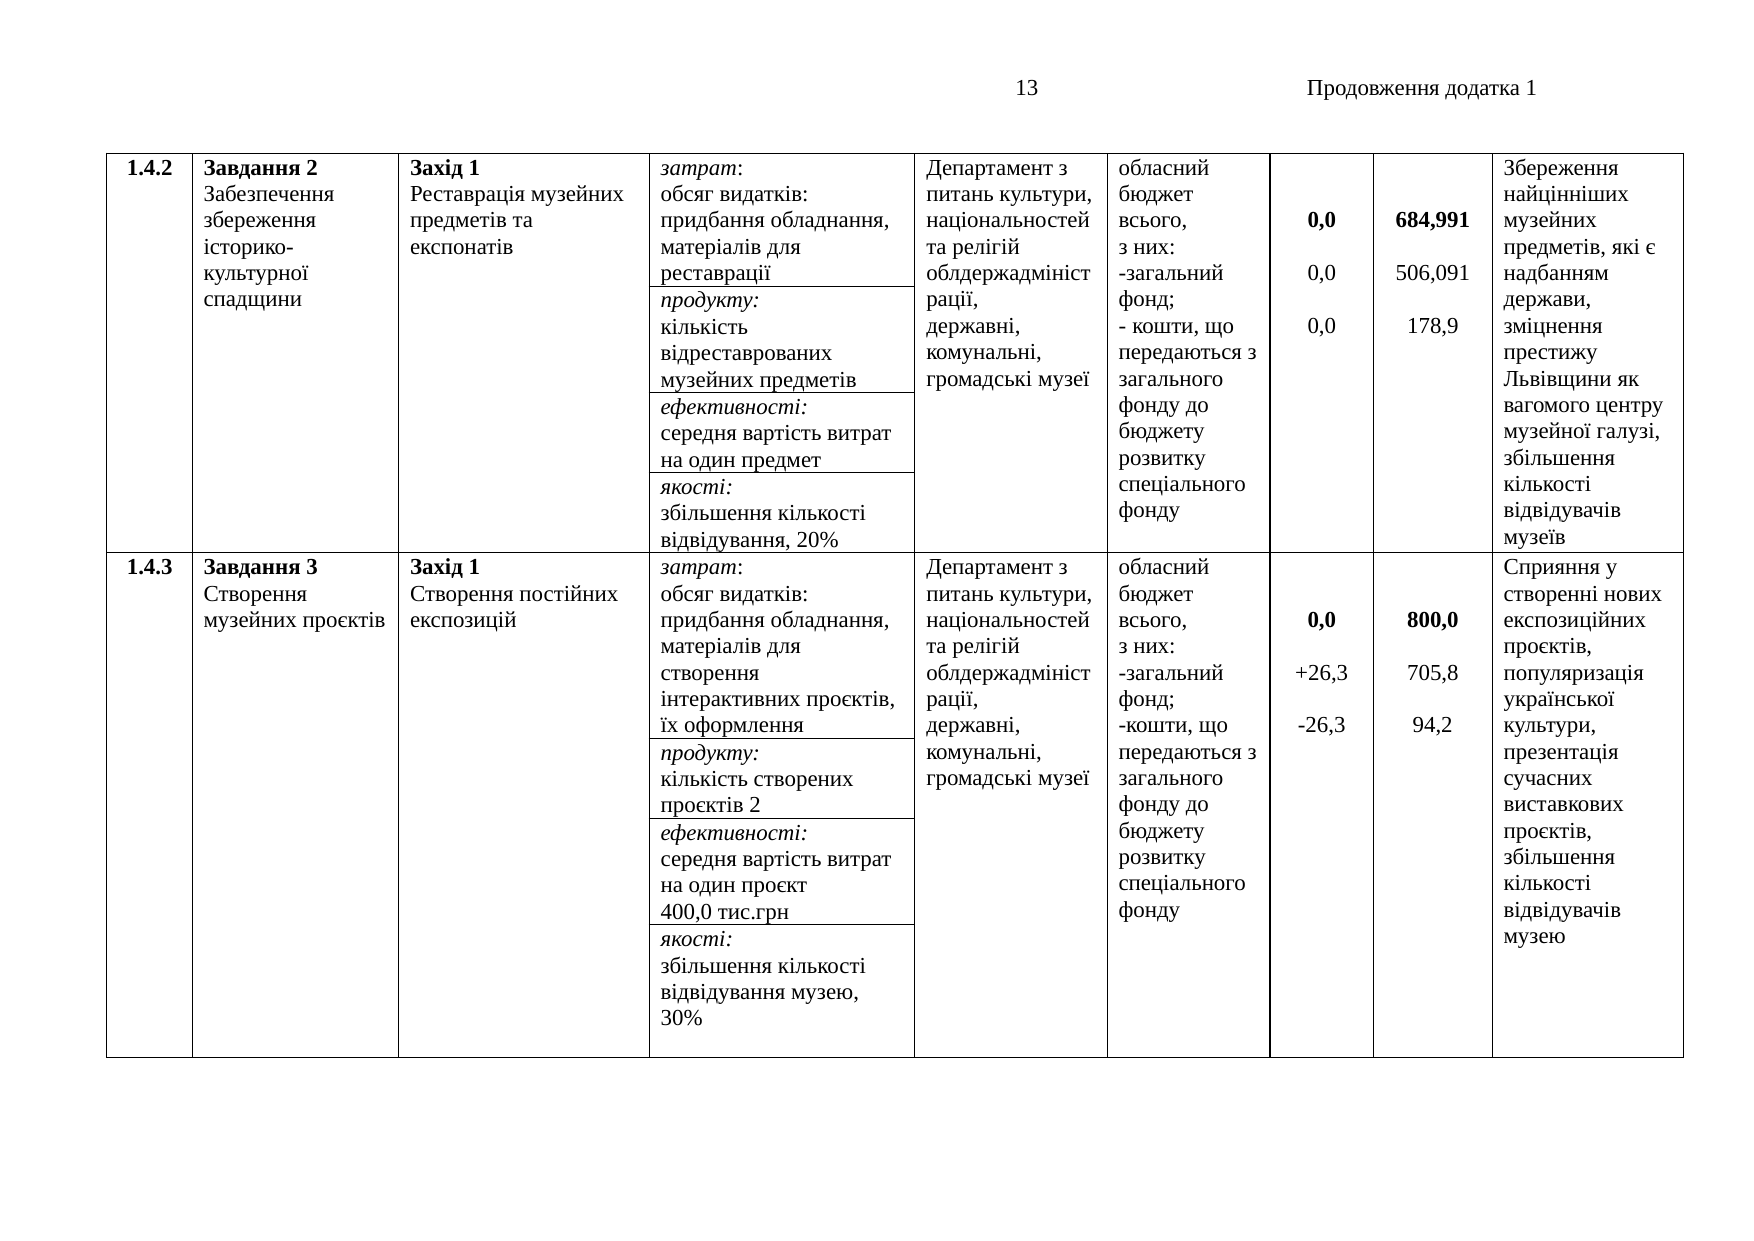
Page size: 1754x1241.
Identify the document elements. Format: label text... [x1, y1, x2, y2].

table_cell якості: збільшення кількості відвідування музею, 30% [650, 925, 914, 1057]
table_cell 684,991 506,091 178,9 [1374, 154, 1492, 552]
table_cell 0,0 +26,3 -26,3 [1271, 553, 1373, 1057]
table_cell ефективності: середня вартість витрат на один проєкт 400,0 тис.грн [650, 819, 914, 924]
table_cell ефективності: середня вартість витрат на один предмет [650, 393, 914, 472]
table_cell продукту: кількість відреставрованих музейних предметів [650, 287, 914, 392]
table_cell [915, 154, 1107, 552]
table_cell 0,0 0,0 0,0 [1271, 154, 1373, 552]
table_cell Збереження найцінніших музейних предметів, які є надбанням держави, зміцнення престижу Львівщини як вагомого центру музейної галузі, збільшення кількості відвідувачів музеїв [1493, 154, 1683, 552]
table_cell Завдання 2 Забезпечення збереження історико-культурної спадщини [193, 154, 398, 552]
table_cell 800,0 705,8 94,2 [1374, 553, 1492, 1057]
table_cell Захід 1 Створення постійних експозицій [399, 553, 649, 1057]
table_cell 1.4.3 [107, 553, 192, 1057]
table_cell затрат: обсяг видатків: придбання обладнання, матеріалів для створення інтерактивних проєктів, їх оформлення [650, 553, 914, 738]
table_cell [1108, 553, 1269, 1057]
table_cell Захід 1 Реставрація музейних предметів та експонатів [399, 154, 649, 552]
table_cell Сприяння у створенні нових експозиційних проєктів, популяризація української культури, презентація сучасних виставкових проєктів, збільшення кількості відвідувачів музею [1493, 553, 1683, 1057]
table_cell продукту: кількість створених проєктів 2 [650, 739, 914, 818]
table_cell якості: збільшення кількості відвідування, 20% [650, 473, 914, 552]
table_cell затрат: обсяг видатків: придбання обладнання, матеріалів для реставрації [650, 154, 914, 286]
table_cell 1.4.2 [107, 154, 192, 552]
table_cell обласний бюджет всього, з них: -загальний фонд; - кошти, що передаються з загального фонду до бюджету розвитку спеціального фонду [1108, 154, 1269, 552]
table_cell Завдання 3 Створення музейних проєктів [193, 553, 398, 1057]
table_cell Департамент з питань культури, національностей та релігій облдержадміністрації, державні, комунальні, громадські музеї [915, 553, 1107, 1057]
